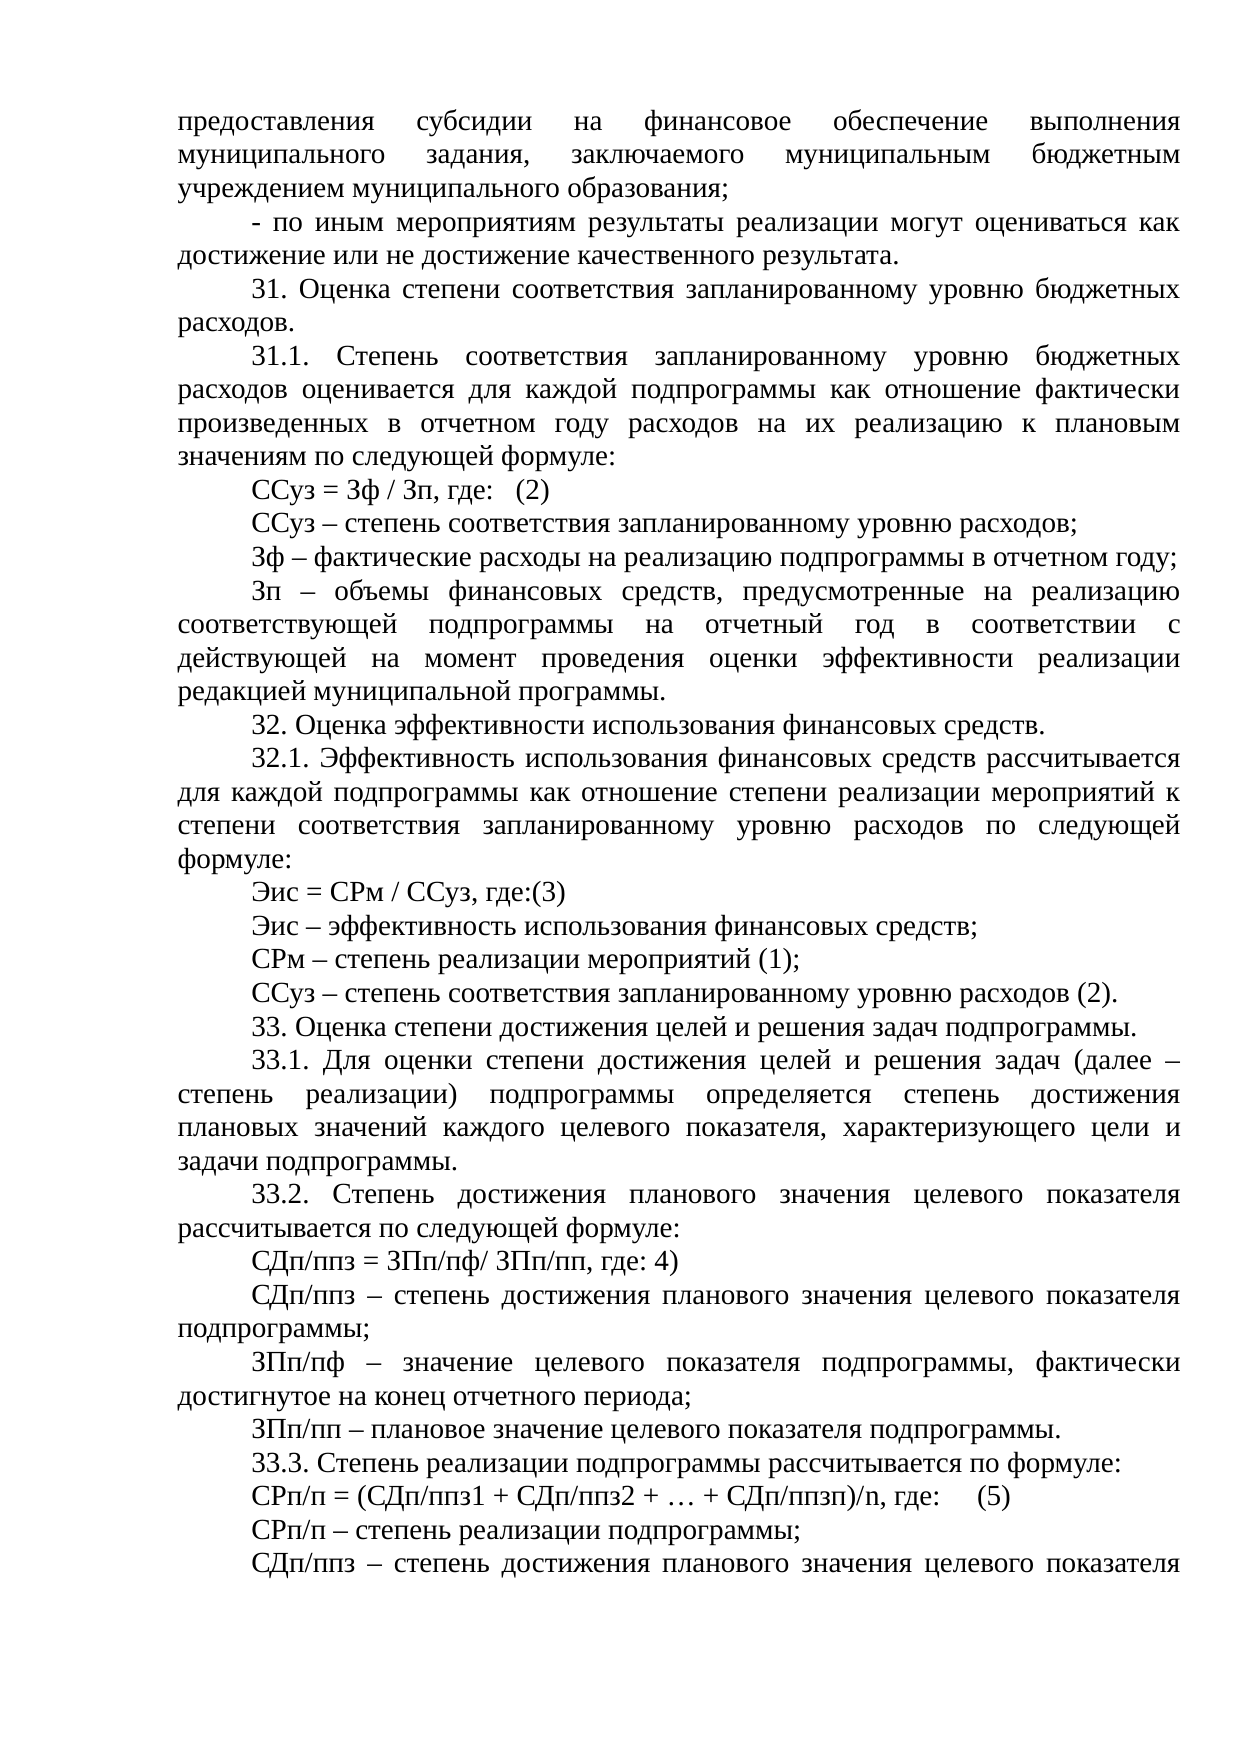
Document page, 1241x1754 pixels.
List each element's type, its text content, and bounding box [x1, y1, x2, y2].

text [177, 1545, 1181, 1579]
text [177, 103, 1181, 204]
text 32.1. Эффективность использования финансовых средств рассчитывается для каждой подпрограммы как отношение степени реализации мероприятий к степени соответствия запланированному уровню расходов по следующей формуле: [177, 740, 1181, 874]
text Зф – фактические расходы на реализацию подпрограммы в отчетном году; [177, 539, 1181, 573]
text 31. Оценка степени соответствия запланированному уровню бюджетных расходов. [177, 271, 1181, 338]
text ЗПп/пп – плановое значение целевого показателя подпрограммы. [177, 1411, 1181, 1445]
text СРп/п – степень реализации подпрограммы; [177, 1512, 1181, 1545]
text СРм – степень реализации мероприятий (1); [177, 942, 1181, 975]
text СДп/ппз = ЗПп/пф/ ЗПп/пп, где: 4) [177, 1243, 1181, 1277]
text ССуз – степень соответствия запланированному уровню расходов (2). [177, 975, 1181, 1009]
text 33.1. Для оценки степени достижения целей и решения задач (далее – степень реализации) подпрограммы определяется степень достижения плановых значений каждого целевого показателя, характеризующего цели и задачи подпрограммы. [177, 1042, 1181, 1176]
text 33. Оценка степени достижения целей и решения задач подпрограммы. [177, 1009, 1181, 1042]
text Зп – объемы финансовых средств, предусмотренные на реализацию соответствующей подпрограммы на отчетный год в соответствии с действующей на момент проведения оценки эффективности реализации редакцией муниципальной программы. [177, 573, 1181, 707]
text ССуз = Зф / Зп, где: (2) [177, 472, 1181, 506]
text ССуз – степень соответствия запланированному уровню расходов; [177, 506, 1181, 539]
text Эис – эффективность использования финансовых средств; [177, 908, 1181, 942]
text 33.3. Степень реализации подпрограммы рассчитывается по формуле: [177, 1445, 1181, 1478]
text СДп/ппз – степень достижения планового значения целевого показателя подпрограммы; [177, 1277, 1181, 1344]
text - по иным мероприятиям результаты реализации могут оцениваться как достижение или не достижение качественного результата. [177, 204, 1181, 271]
text 31.1. Степень соответствия запланированному уровню бюджетных расходов оценивается для каждой подпрограммы как отношение фактически произведенных в отчетном году расходов на их реализацию к плановым значениям по следующей формуле: [177, 338, 1181, 472]
text СРп/п = (СДп/ппз1 + СДп/ппз2 + … + СДп/ппзп)/n, где: (5) [177, 1478, 1181, 1512]
text 33.2. Степень достижения планового значения целевого показателя рассчитывается по следующей формуле: [177, 1176, 1181, 1243]
text Эис = СРм / ССуз, где:(3) [177, 874, 1181, 908]
text 32. Оценка эффективности использования финансовых средств. [177, 707, 1181, 740]
text ЗПп/пф – значение целевого показателя подпрограммы, фактически достигнутое на конец отчетного периода; [177, 1344, 1181, 1411]
